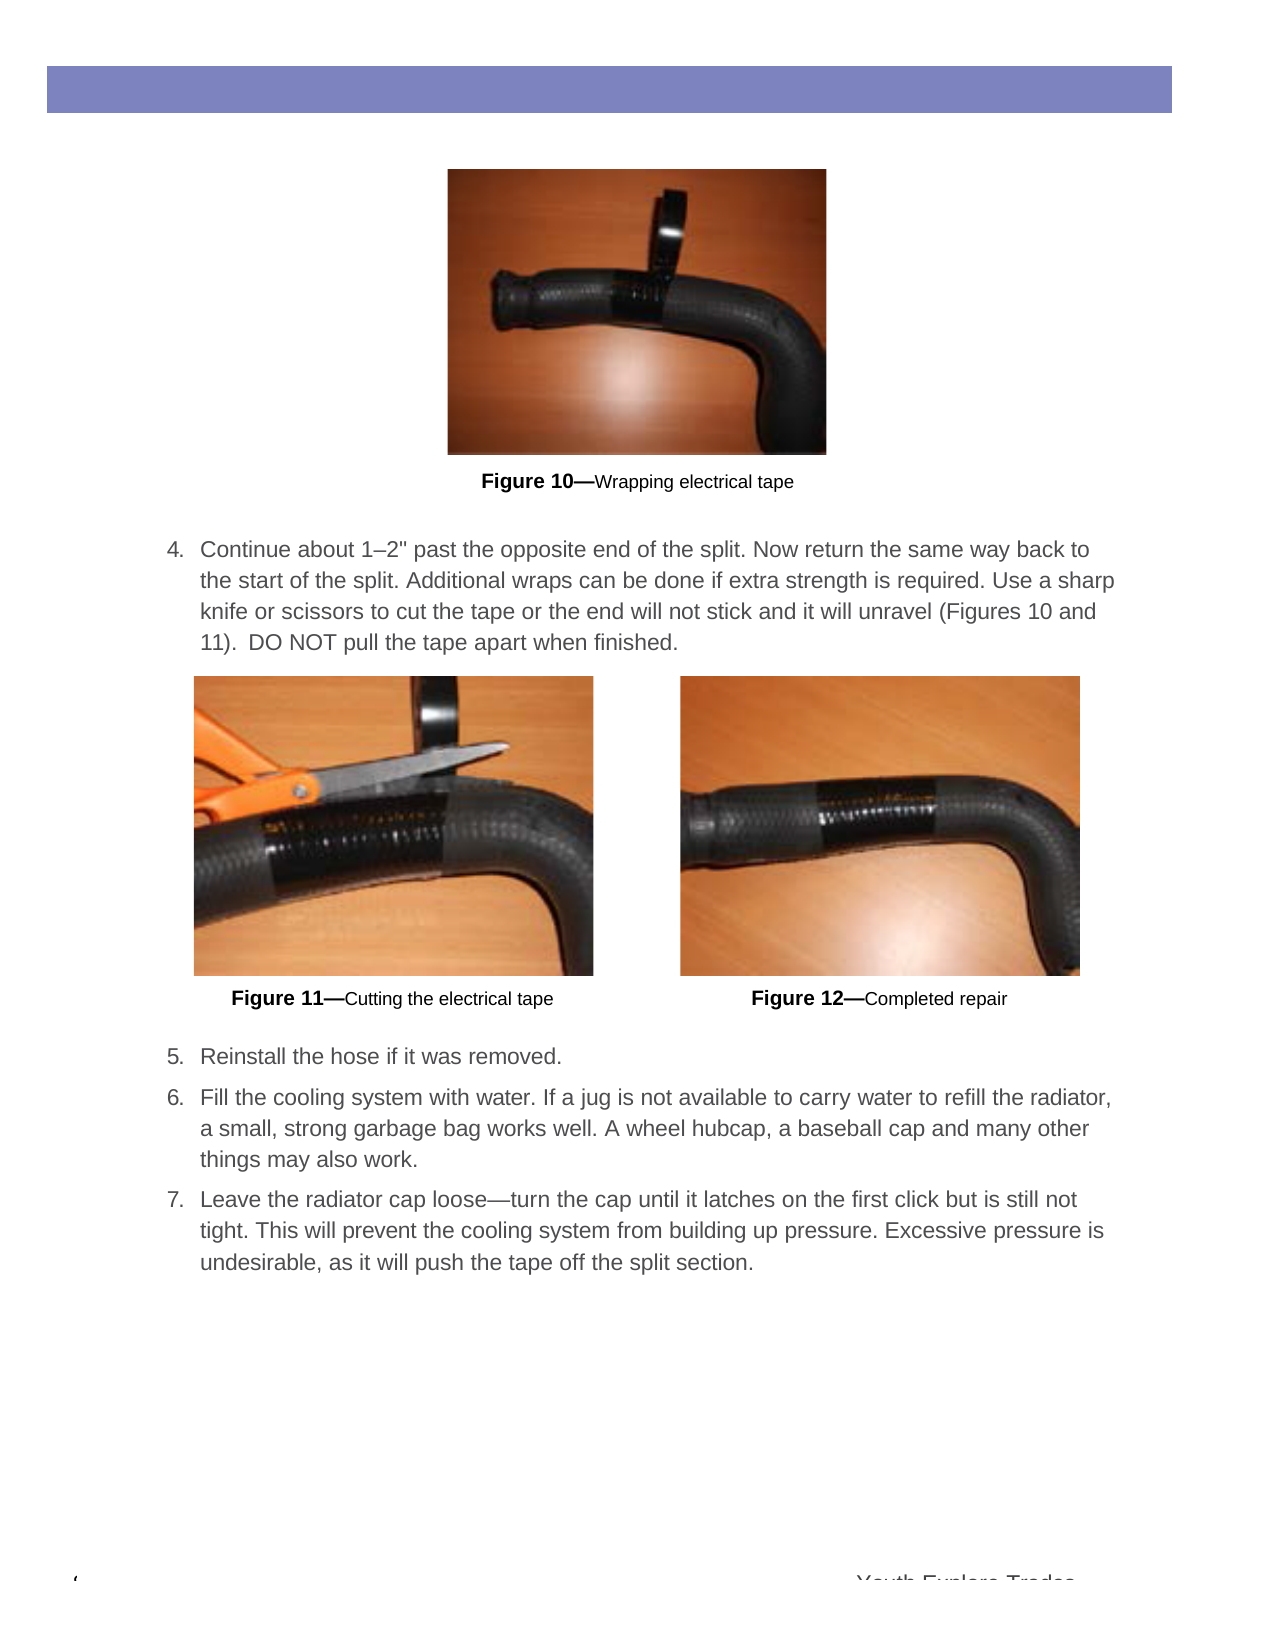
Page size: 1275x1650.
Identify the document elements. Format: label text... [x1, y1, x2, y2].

text Figure 10—Wrapping electrical tape [92, 469, 1183, 493]
list Reinstall the hose if it was removed. [167, 1043, 1183, 1069]
text Figure 11—Cutting the electrical tape Figure 12—Completed repair [231, 986, 1183, 1009]
picture [680, 676, 1080, 976]
picture [193, 676, 594, 976]
list Fill the cooling system with water. If a jug is not available to carry water to refill the radiator, a small, strong garbage bag works well. A wheel hubcap, a baseball cap and many other things may also work. [167, 1084, 1112, 1172]
list Continue about 1–2" past the opposite end of the split. Now return the same way back to the start of the split. Additional wraps can be done if extra strength is required. Use a sharp knife or scissors to cut the tape or the end will not stick and it will unravel (Figures 10 and 11). DO NOT pull the tape apart when finished. [167, 536, 1121, 655]
list Leave the radiator cap loose—turn the cap until it latches on the first click but is still not tight. This will prevent the cooling system from building up pressure. Excessive pressure is undesirable, as it will push the tape off the split section. [167, 1186, 1112, 1275]
picture [447, 169, 827, 455]
